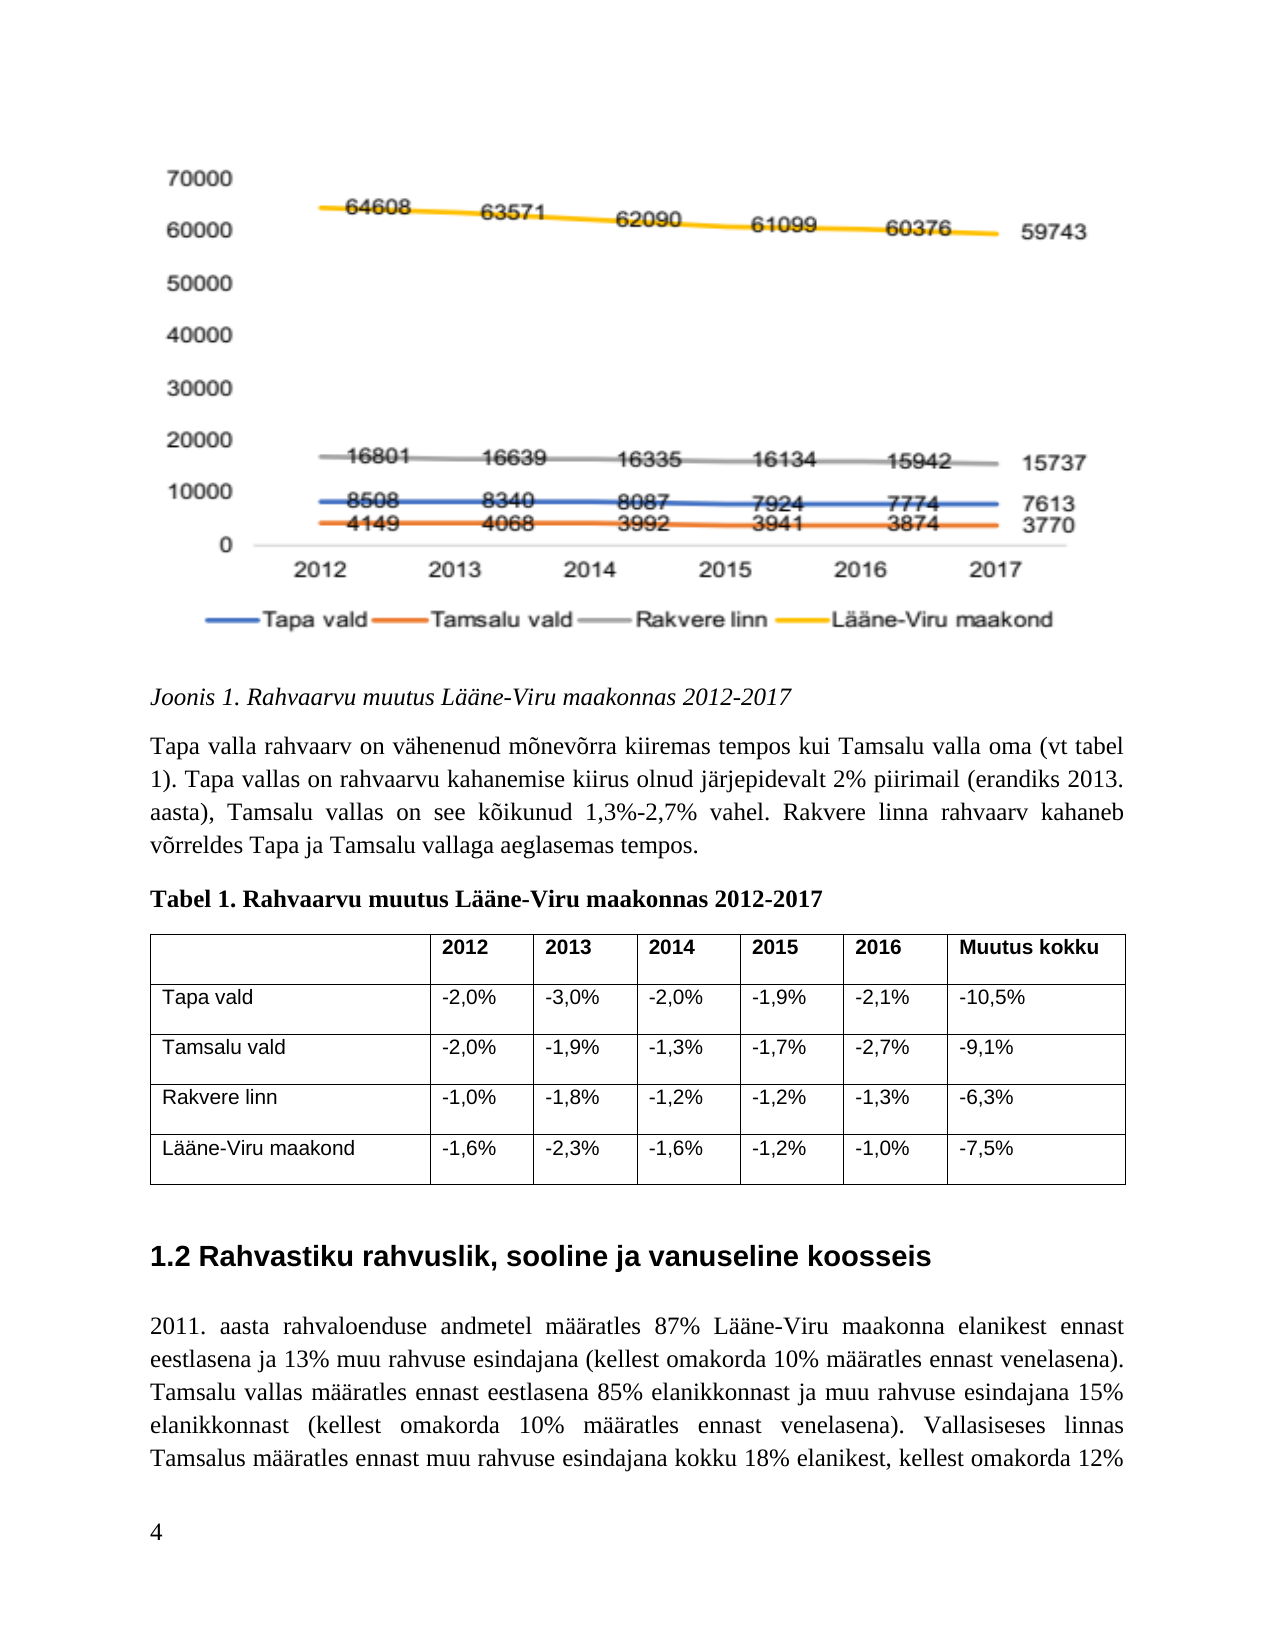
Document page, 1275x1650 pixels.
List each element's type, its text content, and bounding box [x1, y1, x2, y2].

text Joonis 1. Rahvaarvu muutus Lääne-Viru maakonnas 2012-2017 [150, 682, 1125, 711]
table_cell -2,3% [534, 1135, 637, 1184]
table_header Muutus kokku [948, 935, 1125, 984]
table_cell Rakvere linn [151, 1085, 430, 1134]
table_header 2016 [844, 935, 947, 984]
table_cell -10,5% [948, 985, 1125, 1034]
table_cell -1,3% [844, 1085, 947, 1134]
table_cell -1,6% [431, 1135, 533, 1184]
table_cell -1,6% [638, 1135, 740, 1184]
text Tapa valla rahvaarv on vähenenud mõnevõrra kiiremas tempos kui Tamsalu valla oma (vt tabel 1). Tapa vallas on rahvaarvu kahanemise kiirus olnud järjepidevalt 2% piirimail (erandiks 2013. aasta), Tamsalu vallas on see kõikunud 1,3%-2,7% vahel. Rakvere linna rahvaarv kahaneb võrreldes Tapa ja Tamsalu vallaga aeglasemas tempos. [150, 731, 1125, 859]
subtitle 1.2 Rahvastiku rahvuslik, sooline ja vanuseline koosseis [150, 1239, 1125, 1273]
table_cell -2,0% [431, 985, 533, 1034]
text Tabel 1. Rahvaarvu muutus Lääne-Viru maakonnas 2012-2017 [150, 884, 1125, 913]
table_cell -9,1% [948, 1035, 1125, 1084]
table_header [151, 935, 430, 984]
table_cell -7,5% [948, 1135, 1125, 1184]
table_cell -2,0% [638, 985, 740, 1034]
table_header 2015 [741, 935, 843, 984]
table_header 2013 [534, 935, 637, 984]
table_cell -1,0% [844, 1135, 947, 1184]
table_cell Tapa vald [151, 985, 430, 1034]
table_cell -1,8% [534, 1085, 637, 1134]
table_header 2012 [431, 935, 533, 984]
table_cell -1,2% [741, 1085, 843, 1134]
table_cell -2,7% [844, 1035, 947, 1084]
table_cell -1,9% [534, 1035, 637, 1084]
table_cell Tamsalu vald [151, 1035, 430, 1084]
table_cell -3,0% [534, 985, 637, 1034]
table_cell -1,2% [638, 1085, 740, 1134]
table_cell -6,3% [948, 1085, 1125, 1134]
table_cell -1,2% [741, 1135, 843, 1184]
table_cell -2,0% [431, 1035, 533, 1084]
table_cell -1,7% [741, 1035, 843, 1084]
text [150, 1311, 1125, 1472]
table_header 2014 [638, 935, 740, 984]
table_cell -2,1% [844, 985, 947, 1034]
table_cell Lääne-Viru maakond [151, 1135, 430, 1184]
table_cell -1,0% [431, 1085, 533, 1134]
table_cell -1,9% [741, 985, 843, 1034]
table_cell -1,3% [638, 1035, 740, 1084]
